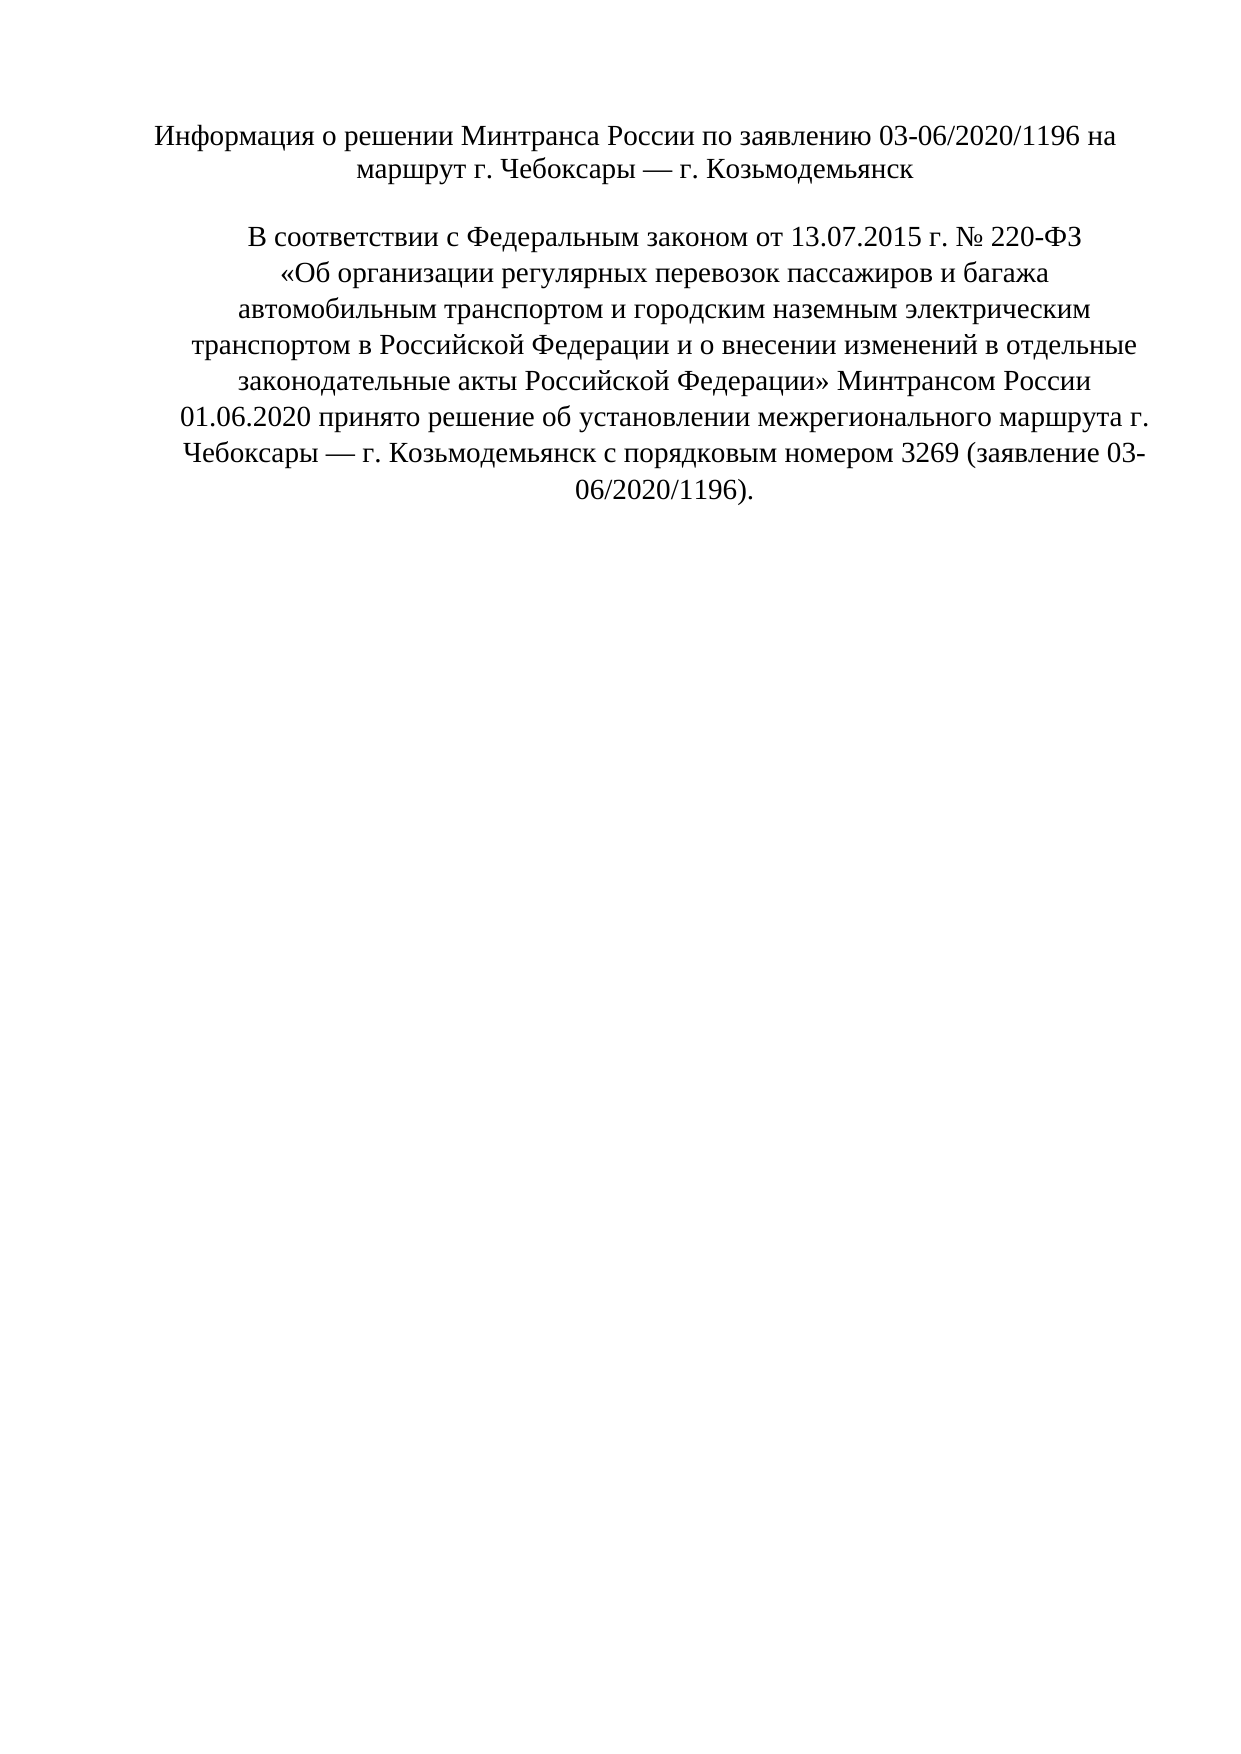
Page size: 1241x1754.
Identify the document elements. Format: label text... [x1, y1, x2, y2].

text В соответствии с Федеральным законом от 13.07.2015 г. № 220-ФЗ «Об организации регулярных перевозок пассажиров и багажа автомобильным транспортом и городским наземным электрическим транспортом в Российской Федерации и о внесении изменений в отдельные законодательные акты Российской Федерации» Минтрансом России 01.06.2020 принято решение об установлении межрегионального маршрута г. Чебоксары — г. Козьмодемьянск с порядковым номером 3269 (заявление 03-06/2020/1196). [177, 219, 1152, 505]
text Информация о решении Минтранса России по заявлению 03-06/2020/1196 на маршрут г. Чебоксары — г. Козьмодемьянск [118, 118, 1152, 185]
